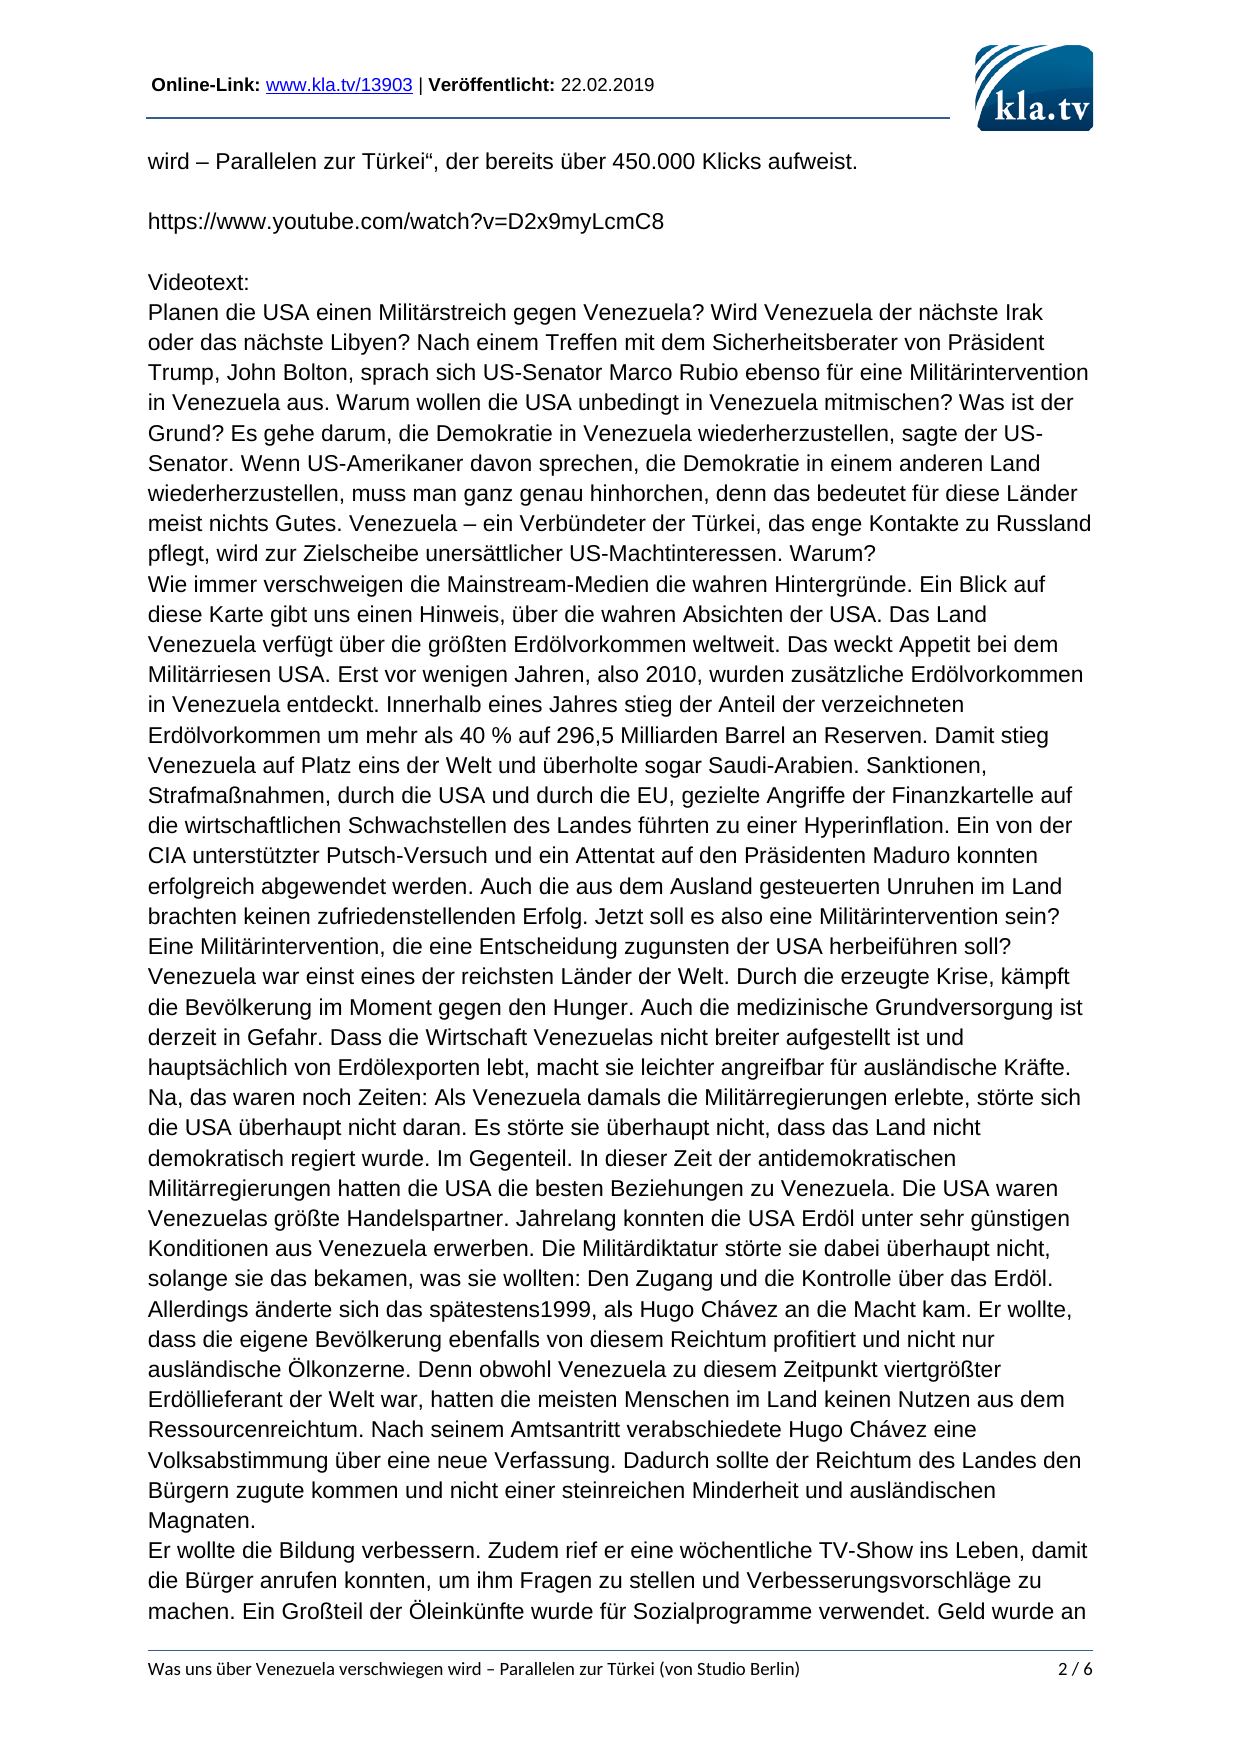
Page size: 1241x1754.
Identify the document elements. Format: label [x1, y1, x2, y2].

text [148, 148, 1093, 1624]
